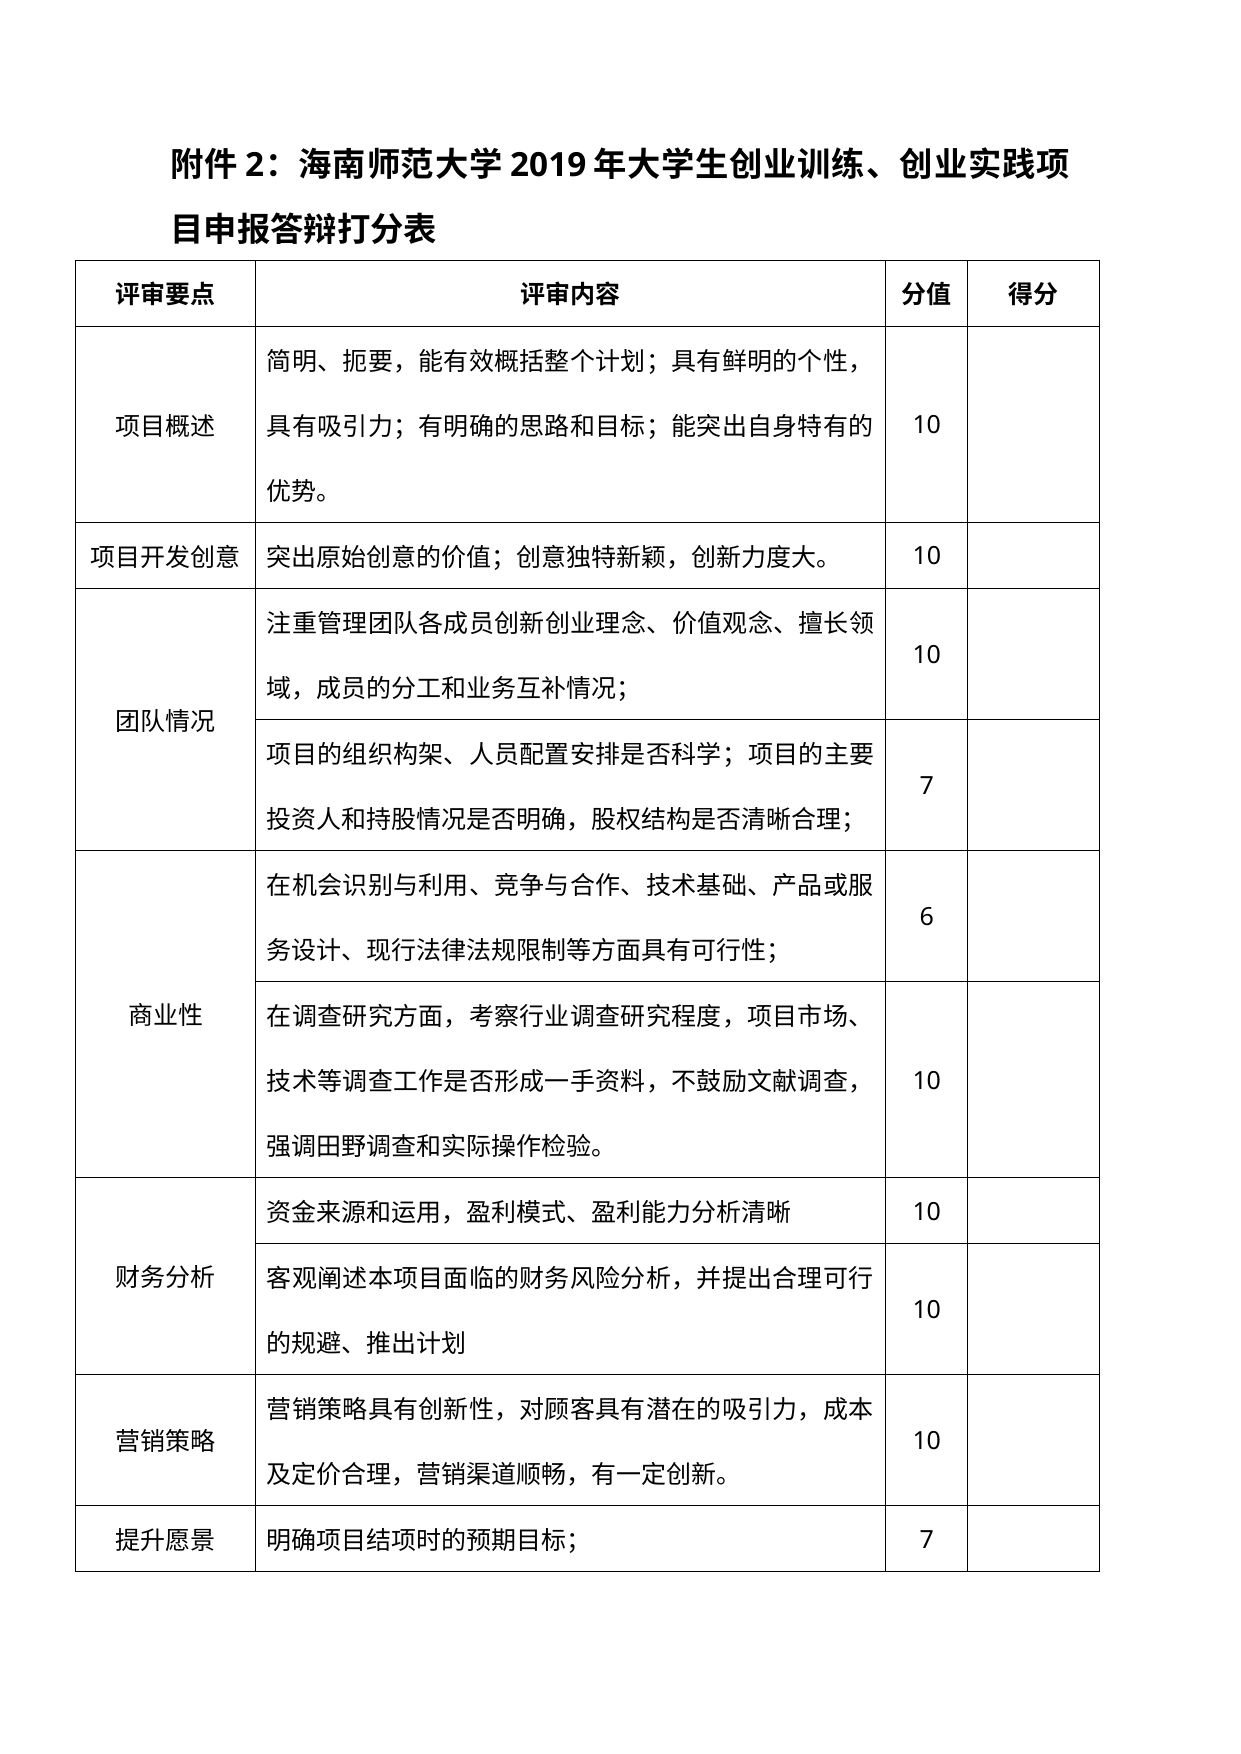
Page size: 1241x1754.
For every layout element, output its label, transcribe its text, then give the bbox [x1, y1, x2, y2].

table_cell [968, 851, 1099, 981]
table_cell 突出原始创意的价值；创意独特新颖，创新力度大。 [256, 523, 885, 588]
table_cell 团队情况 [76, 589, 255, 850]
table_cell 10 [886, 982, 967, 1177]
table_cell 项目的组织构架、人员配置安排是否科学；项目的主要投资人和持股情况是否明确，股权结构是否清晰合理； [256, 720, 885, 850]
table_header 评审要点 [76, 261, 255, 326]
table_cell [968, 1244, 1099, 1374]
table_cell [968, 1375, 1099, 1505]
table_cell 在机会识别与利用、竞争与合作、技术基础、产品或服务设计、现行法律法规限制等方面具有可行性； [256, 851, 885, 981]
table_cell 7 [886, 720, 967, 850]
table_cell 10 [886, 327, 967, 522]
table_cell 7 [886, 1506, 967, 1571]
table_cell 营销策略具有创新性，对顾客具有潜在的吸引力，成本及定价合理，营销渠道顺畅，有一定创新。 [256, 1375, 885, 1505]
text 附件2：海南师范大学2019年大学生创业训练、创业实践项目申报答辩打分表 [170, 129, 1070, 259]
table_cell [968, 327, 1099, 522]
table_cell 在调查研究方面，考察行业调查研究程度，项目市场、技术等调查工作是否形成一手资料，不鼓励文献调查，强调田野调查和实际操作检验。 [256, 982, 885, 1177]
table_cell [968, 589, 1099, 719]
table_cell [968, 982, 1099, 1177]
table_cell 10 [886, 1375, 967, 1505]
table_cell [968, 720, 1099, 850]
table_header 得分 [968, 261, 1099, 326]
table_cell 客观阐述本项目面临的财务风险分析，并提出合理可行的规避、推出计划 [256, 1244, 885, 1374]
table_cell 10 [886, 1244, 967, 1374]
table_cell 6 [886, 851, 967, 981]
table_cell 营销策略 [76, 1375, 255, 1505]
table_cell 项目开发创意 [76, 523, 255, 588]
table_cell [968, 523, 1099, 588]
table_cell 注重管理团队各成员创新创业理念、价值观念、擅长领域，成员的分工和业务互补情况； [256, 589, 885, 719]
table_cell 10 [886, 523, 967, 588]
table_cell 10 [886, 1178, 967, 1243]
table_cell 提升愿景 [76, 1506, 255, 1571]
table_cell 财务分析 [76, 1178, 255, 1374]
table_cell 明确项目结项时的预期目标； [256, 1506, 885, 1571]
table_header 评审内容 [256, 261, 885, 326]
table_cell [968, 1506, 1099, 1571]
table_cell [968, 1178, 1099, 1243]
table_cell 简明、扼要，能有效概括整个计划；具有鲜明的个性，具有吸引力；有明确的思路和目标；能突出自身特有的优势。 [256, 327, 885, 522]
table_cell 10 [886, 589, 967, 719]
table_cell 商业性 [76, 851, 255, 1177]
table_cell 资金来源和运用，盈利模式、盈利能力分析清晰 [256, 1178, 885, 1243]
table_cell 项目概述 [76, 327, 255, 522]
table_header 分值 [886, 261, 967, 326]
